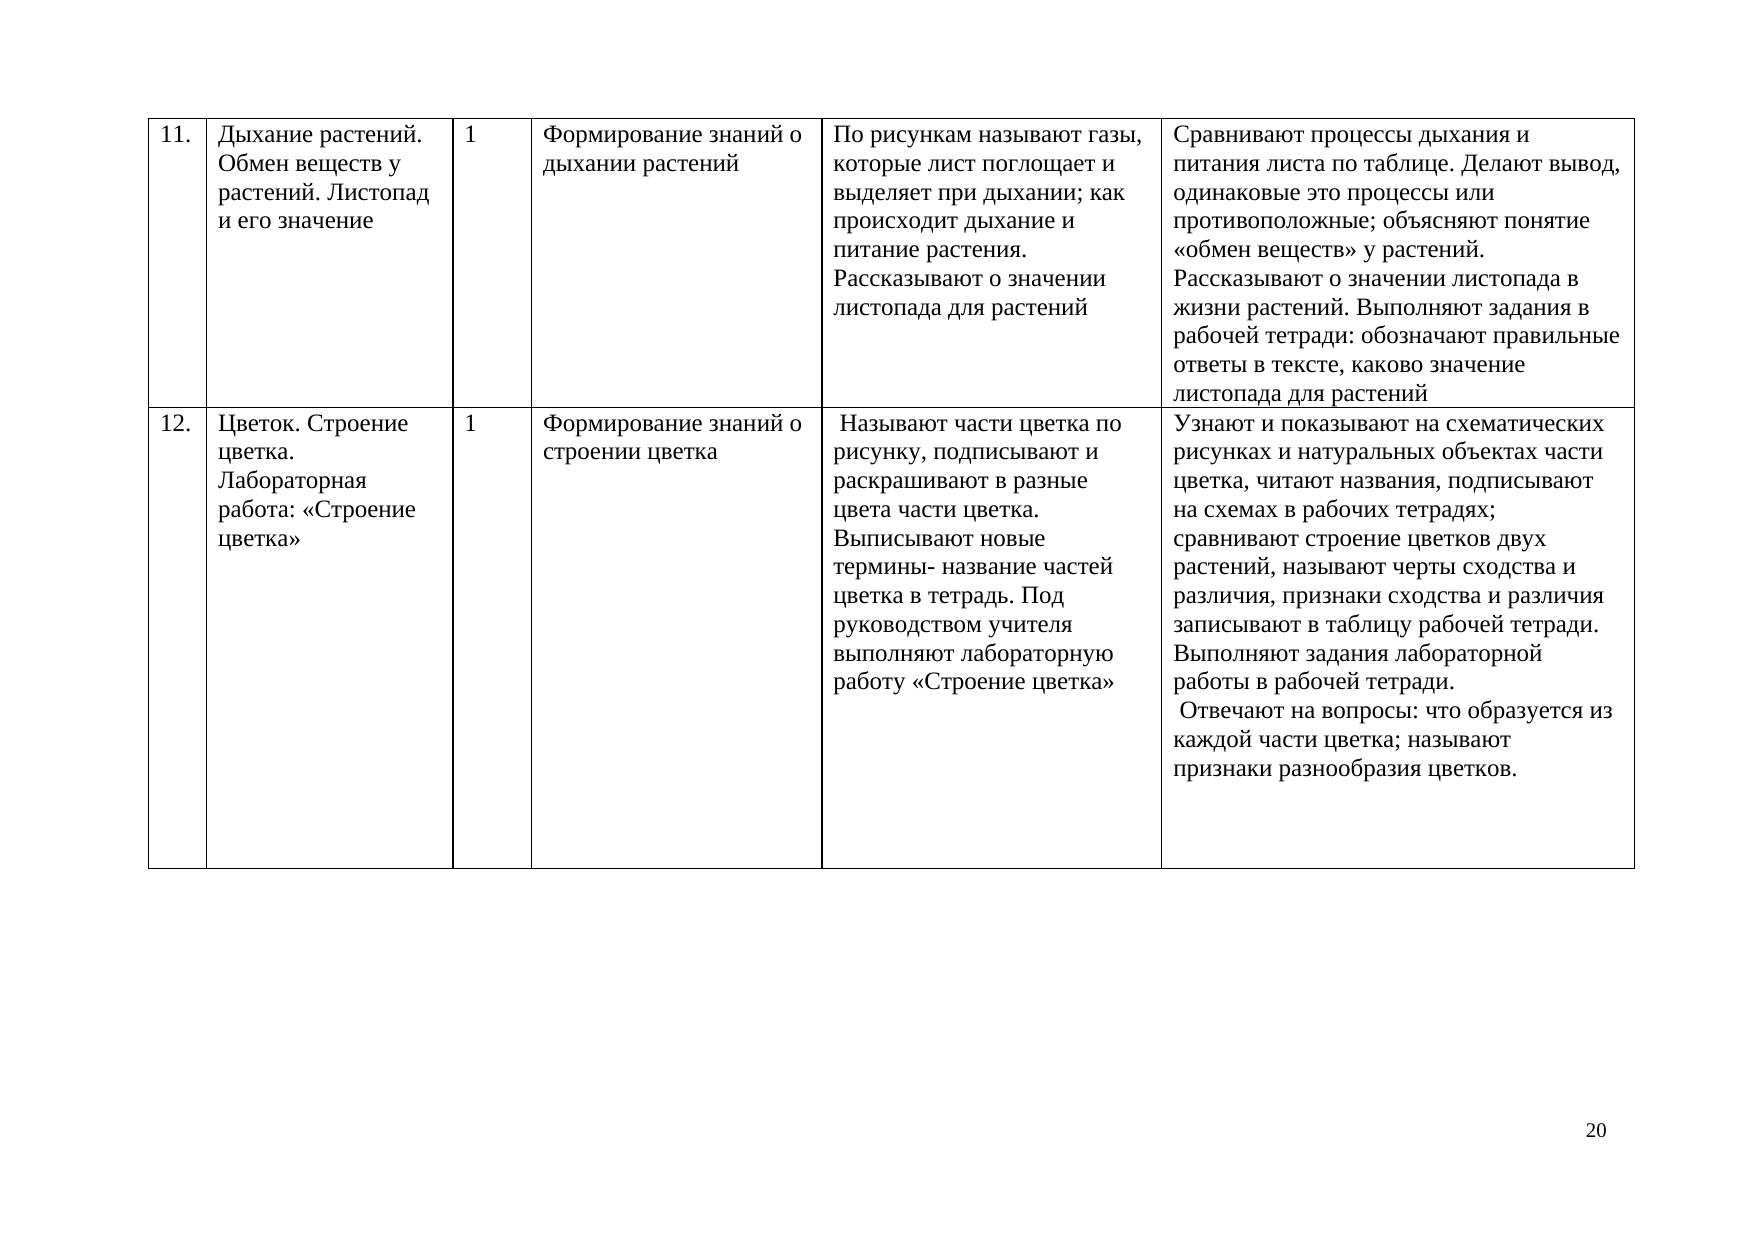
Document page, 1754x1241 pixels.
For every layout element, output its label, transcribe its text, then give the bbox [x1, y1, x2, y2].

table_cell Формирование знаний о дыхании растений [532, 119, 821, 407]
table_cell Узнают и показывают на схематических рисунках и натуральных объектах части цветка, читают названия, подписывают на схемах в рабочих тетрадях; сравнивают строение цветков двух растений, называют черты сходства и различия, признаки сходства и различия записывают в таблицу рабочей тетради. Выполняют задания лабораторной работы в рабочей тетради. Отвечают на вопросы: что образуется из каждой части цветка; называют признаки разнообразия цветков. [1162, 408, 1634, 868]
table_cell Называют части цветка по рисунку, подписывают и раскрашивают в разные цвета части цветка. Выписывают новые термины- название частей цветка в тетрадь. Под руководством учителя выполняют лабораторную работу «Строение цветка» [823, 408, 1161, 868]
table_cell 1 [454, 119, 531, 407]
table_cell Цветок. Строение цветка. Лабораторная работа: «Строение цветка» [207, 408, 452, 868]
table_cell Сравнивают процессы дыхания и питания листа по таблице. Делают вывод, одинаковые это процессы или противоположные; объясняют понятие «обмен веществ» у растений. Рассказывают о значении листопада в жизни растений. Выполняют задания в рабочей тетради: обозначают правильные ответы в тексте, каково значение листопада для растений [1162, 119, 1634, 407]
table_cell 11. [149, 119, 206, 407]
table_cell 1 [454, 408, 531, 868]
table_cell По рисункам называют газы, которые лист поглощает и выделяет при дыхании; как происходит дыхание и питание растения. Рассказывают о значении листопада для растений [823, 119, 1161, 407]
table_cell Формирование знаний о строении цветка [532, 408, 821, 868]
table_cell 12. [149, 408, 206, 868]
table_cell Дыхание растений. Обмен веществ у растений. Листопад и его значение [207, 119, 452, 407]
